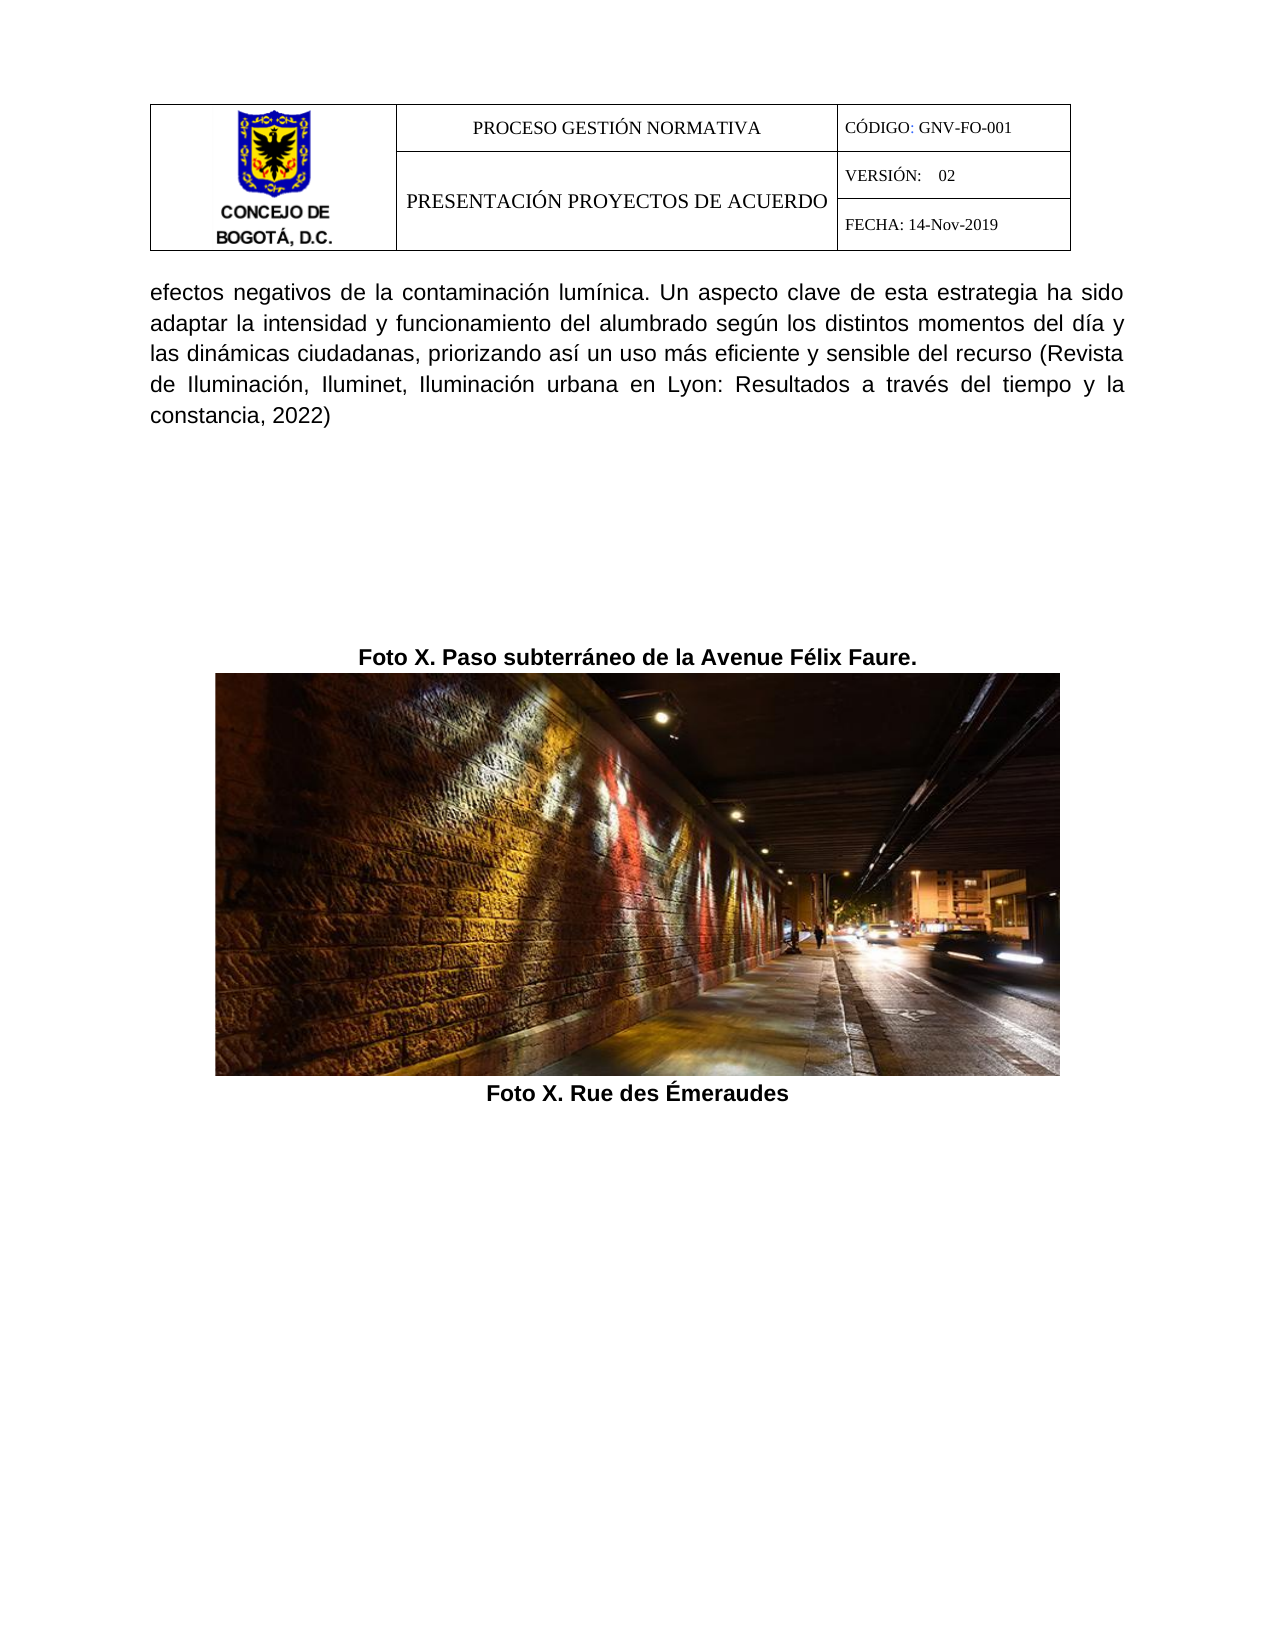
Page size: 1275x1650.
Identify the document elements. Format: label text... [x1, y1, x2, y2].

text Foto X. Paso subterráneo de la Avenue Félix Faure. [150, 644, 1125, 670]
text Foto X. Rue des Émeraudes [150, 1080, 1125, 1106]
picture [215, 673, 1060, 1076]
picture [212, 104, 335, 250]
